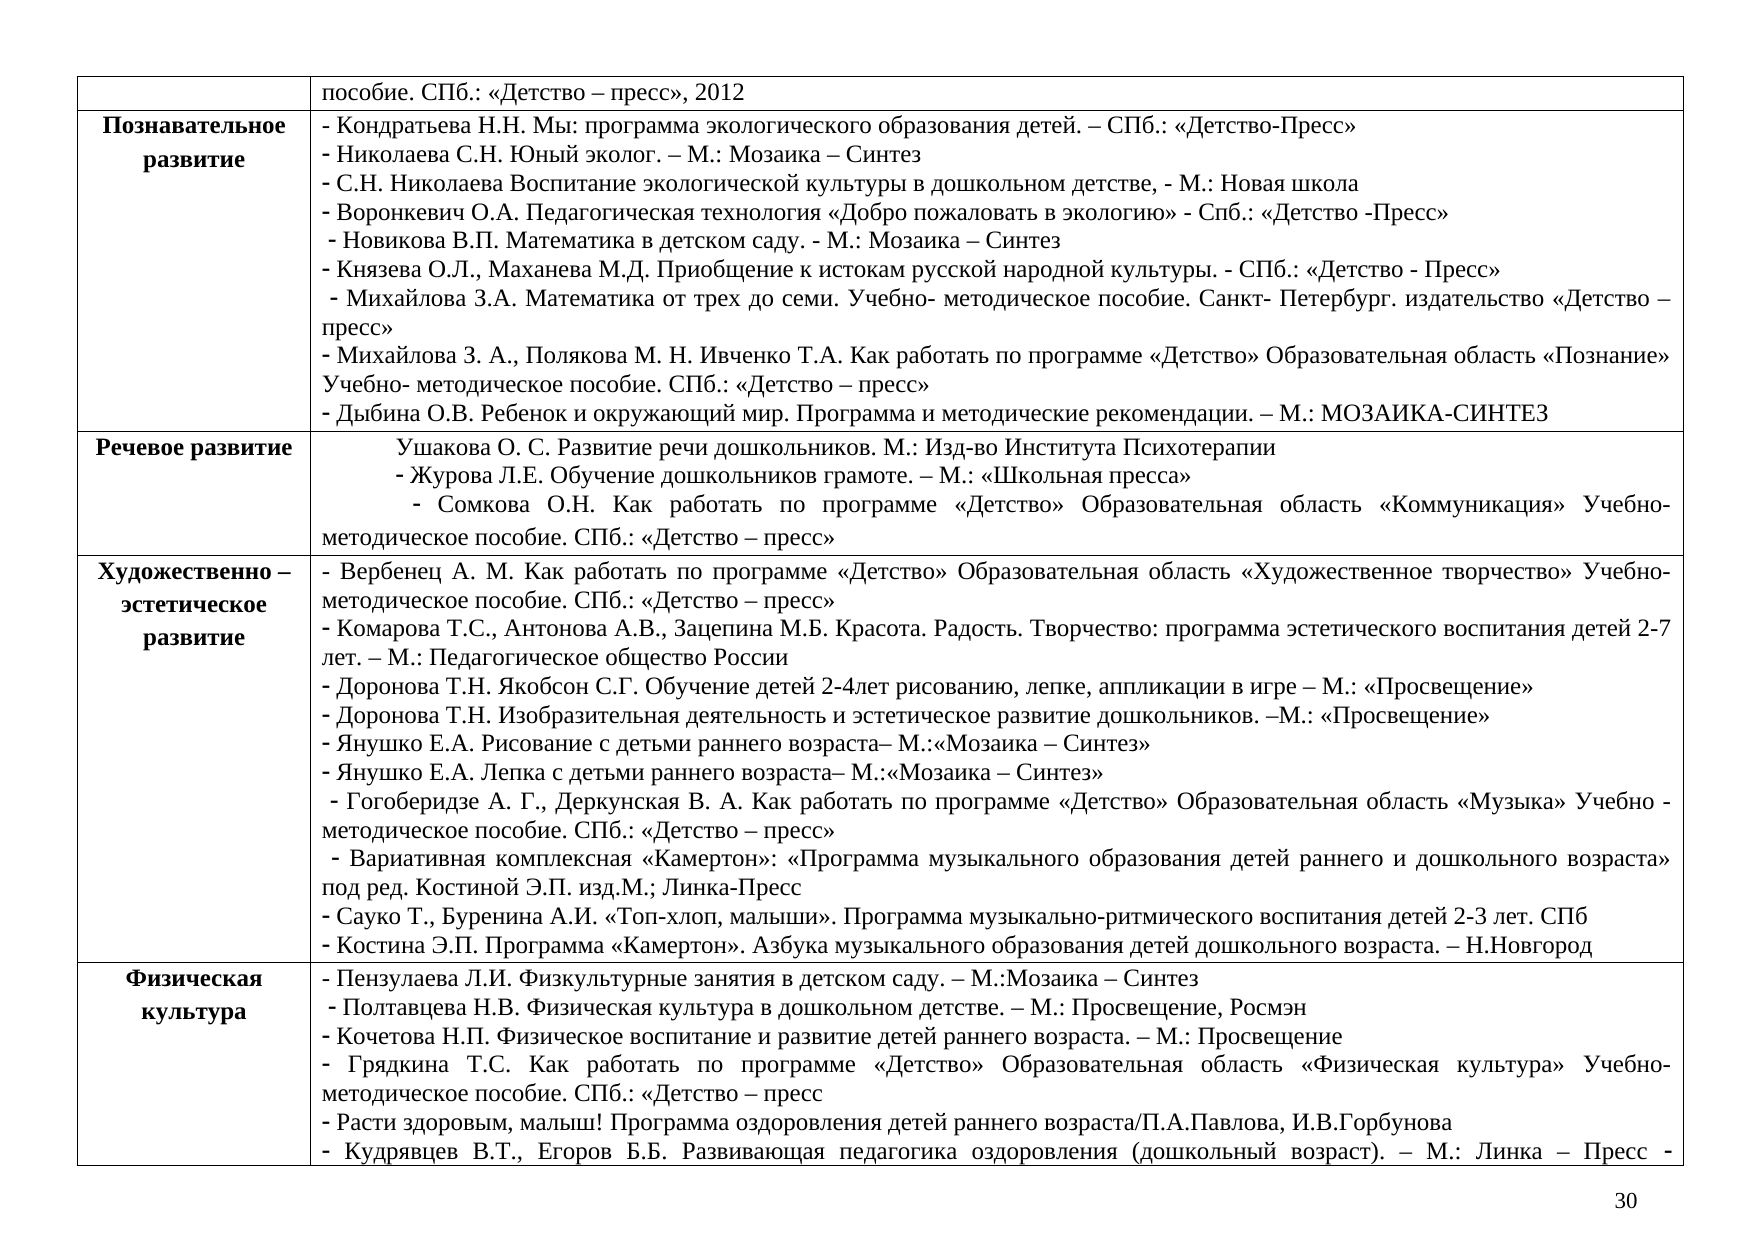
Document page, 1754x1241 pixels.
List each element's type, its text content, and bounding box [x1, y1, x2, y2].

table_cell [78, 77, 310, 109]
table_cell Познавательное развитие [78, 111, 310, 431]
table_cell Ушакова О. С. Развитие речи дошкольников. М.: Изд-во Института Психотерапии Журова Л.Е. Обучение дошкольников грамоте. – М.: «Школьная пресса» Сомкова О.Н. Как работать по программе «Детство» Образовательная область «Коммуникация» Учебно- методическое пособие. СПб.: «Детство – пресс» [311, 432, 1683, 555]
table_cell - Кондратьева Н.Н. Мы: программа экологического образования детей. – СПб.: «Детство-Пресс» Николаева С.Н. Юный эколог. – М.: Мозаика – Синтез С.Н. Николаева Воспитание экологической культуры в дошкольном детстве, - М.: Новая школа Воронкевич О.А. Педагогическая технология «Добро пожаловать в экологию» - Спб.: «Детство -Пресс» Новикова В.П. Математика в детском саду. - М.: Мозаика – Синтез Князева О.Л., Маханева М.Д. Приобщение к истокам русской народной культуры. - СПб.: «Детство - Пресс» Михайлова З.А. Математика от трех до семи. Учебно- методическое пособие. Санкт- Петербург. издательство «Детство –пресс» Михайлова З. А., Полякова М. Н. Ивченко Т.А. Как работать по программе «Детство» Образовательная область «Познание» Учебно- методическое пособие. СПб.: «Детство – пресс» Дыбина О.В. Ребенок и окружающий мир. Программа и методические рекомендации. – М.: МОЗАИКА-СИНТЕЗ [311, 111, 1683, 431]
table_cell - Вербенец А. М. Как работать по программе «Детство» Образовательная область «Художественное творчество» Учебно- методическое пособие. СПб.: «Детство – пресс» Комарова Т.С., Антонова А.В., Зацепина М.Б. Красота. Радость. Творчество: программа эстетического воспитания детей 2-7 лет. – М.: Педагогическое общество России Доронова Т.Н. Якобсон С.Г. Обучение детей 2-4лет рисованию, лепке, аппликации в игре – М.: «Просвещение» Доронова Т.Н. Изобразительная деятельность и эстетическое развитие дошкольников. –М.: «Просвещение» Янушко Е.А. Рисование с детьми раннего возраста– М.:«Мозаика – Синтез» Янушко Е.А. Лепка с детьми раннего возраста– М.:«Мозаика – Синтез» Гогоберидзе А. Г., Деркунская В. А. Как работать по программе «Детство» Образовательная область «Музыка» Учебно - методическое пособие. СПб.: «Детство – пресс» Вариативная комплексная «Камертон»: «Программа музыкального образования детей раннего и дошкольного возраста» под ред. Костиной Э.П. изд.М.; Линка-Пресс Сауко Т., Буренина А.И. «Топ-хлоп, малыши». Программа музыкально-ритмического воспитания детей 2-3 лет. СПб Костина Э.П. Программа «Камертон». Азбука музыкального образования детей дошкольного возраста. – Н.Новгород [311, 556, 1683, 962]
table_cell Речевое развитие [78, 432, 310, 555]
table_cell Художественно – эстетическое развитие [78, 556, 310, 962]
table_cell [311, 963, 1683, 1164]
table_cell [311, 77, 1683, 109]
table_cell Физическая культура [78, 963, 310, 1164]
